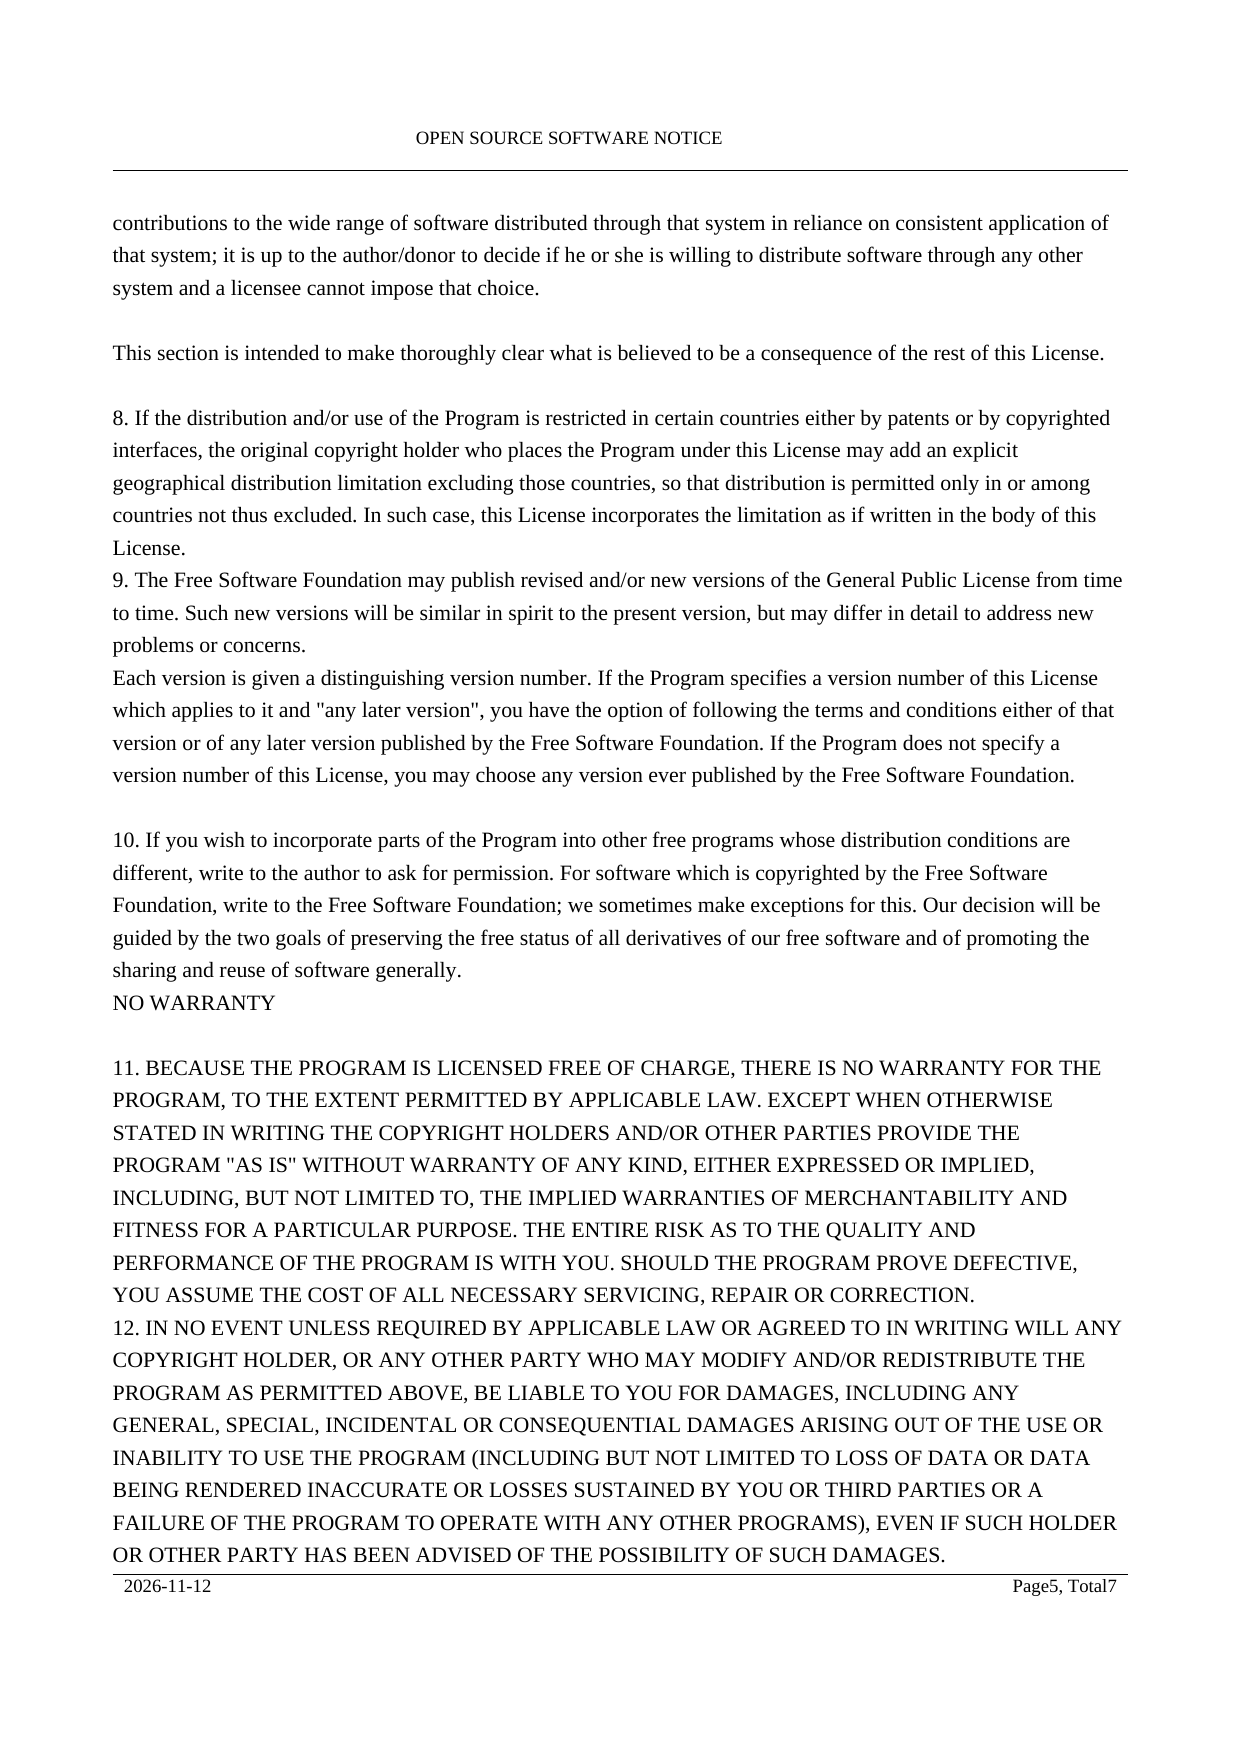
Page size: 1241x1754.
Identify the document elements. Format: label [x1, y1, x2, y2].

text [112, 206, 1128, 1571]
